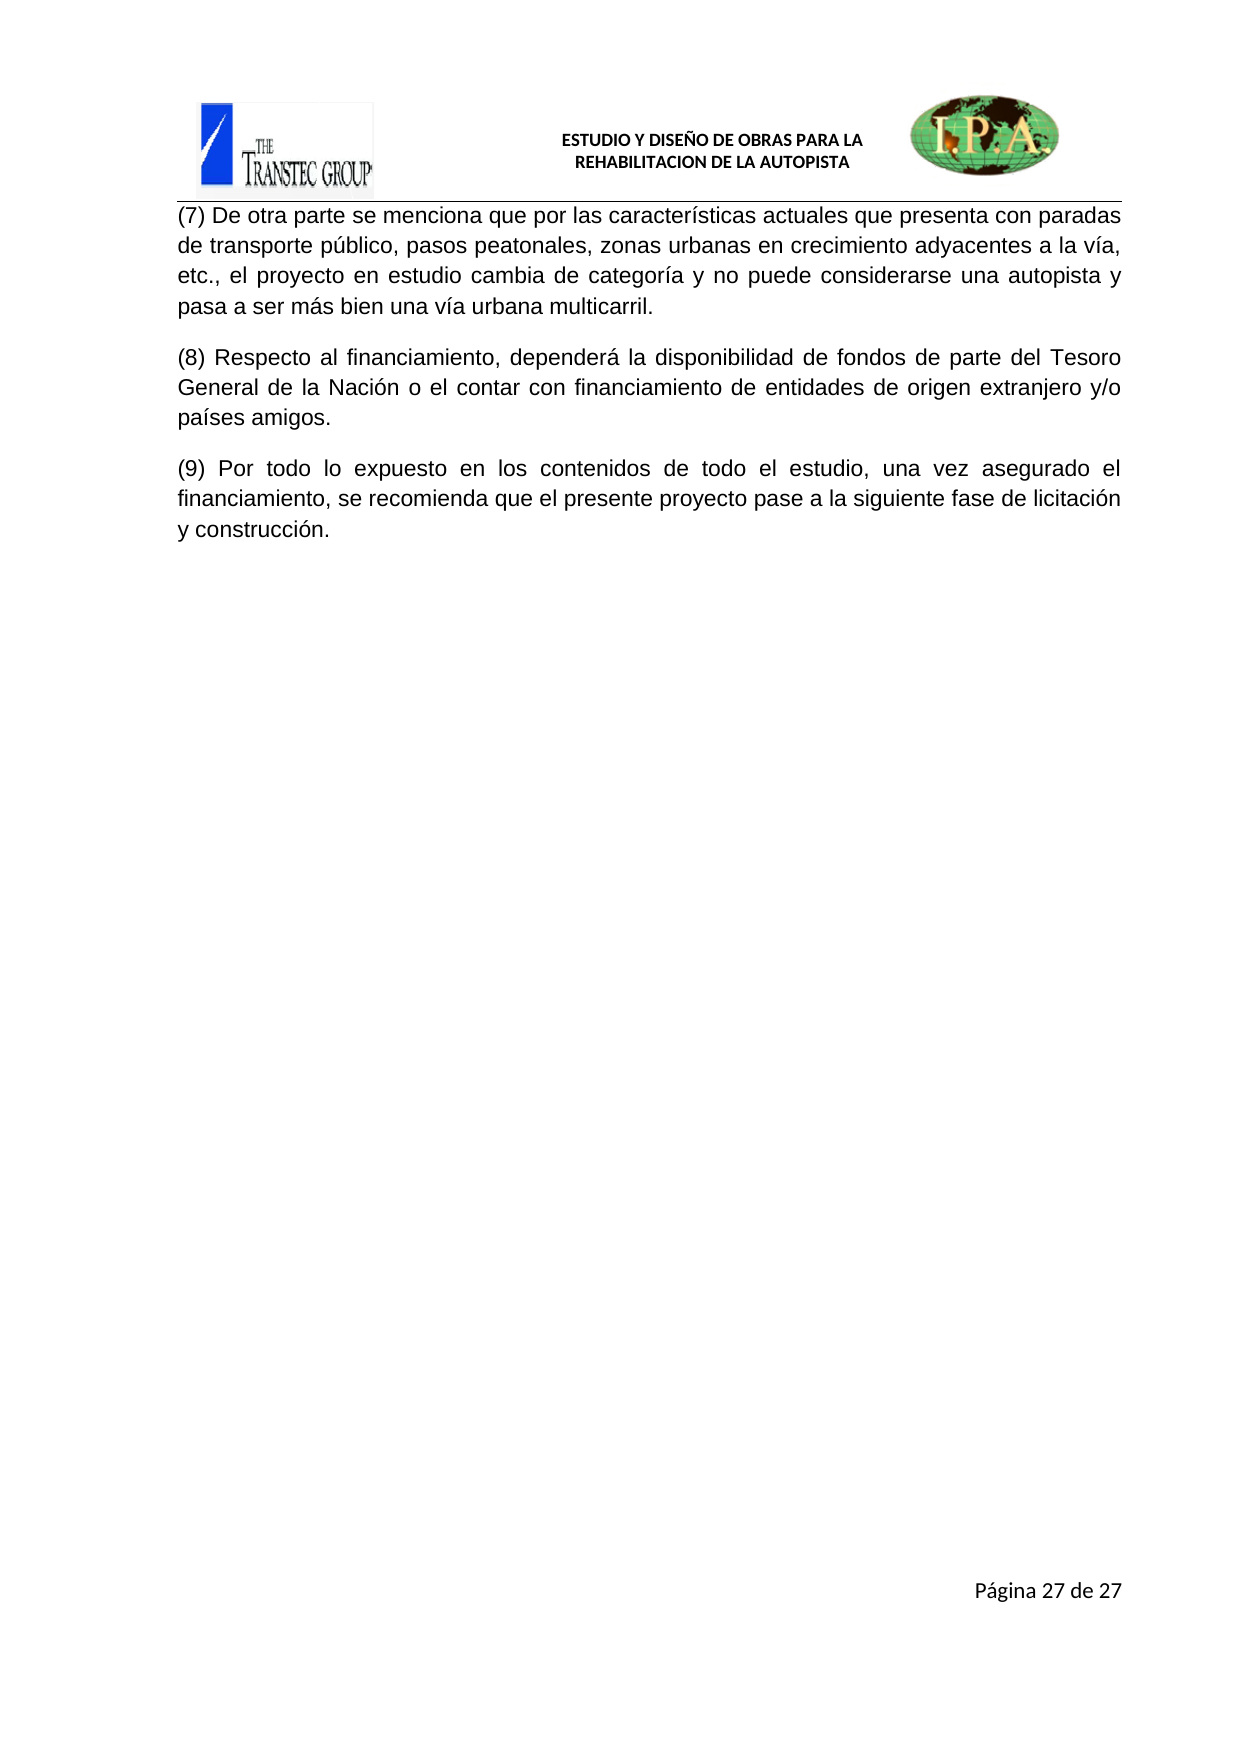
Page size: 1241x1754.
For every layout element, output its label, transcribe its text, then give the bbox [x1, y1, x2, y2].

text (9) Por todo lo expuesto en los contenidos de todo el estudio, una vez asegurado el financiamiento, se recomienda que el presente proyecto pase a la siguiente fase de licitación y construcción. [177, 455, 1122, 542]
picture [196, 102, 375, 199]
text (8) Respecto al financiamiento, dependerá la disponibilidad de fondos de parte del Tesoro General de o el contar con financiamiento de entidades de origen extranjero y/o países amigos. [177, 344, 1122, 430]
picture [905, 73, 1063, 199]
text (7) De otra parte se menciona que por las características actuales que presenta con paradas de transporte público, pasos peatonales, zonas urbanas en crecimiento adyacentes a la vía, etc., el proyecto en estudio cambia de categoría y no puede considerarse una autopista y pasa a ser más bien una vía urbana multicarril. [177, 202, 1122, 319]
